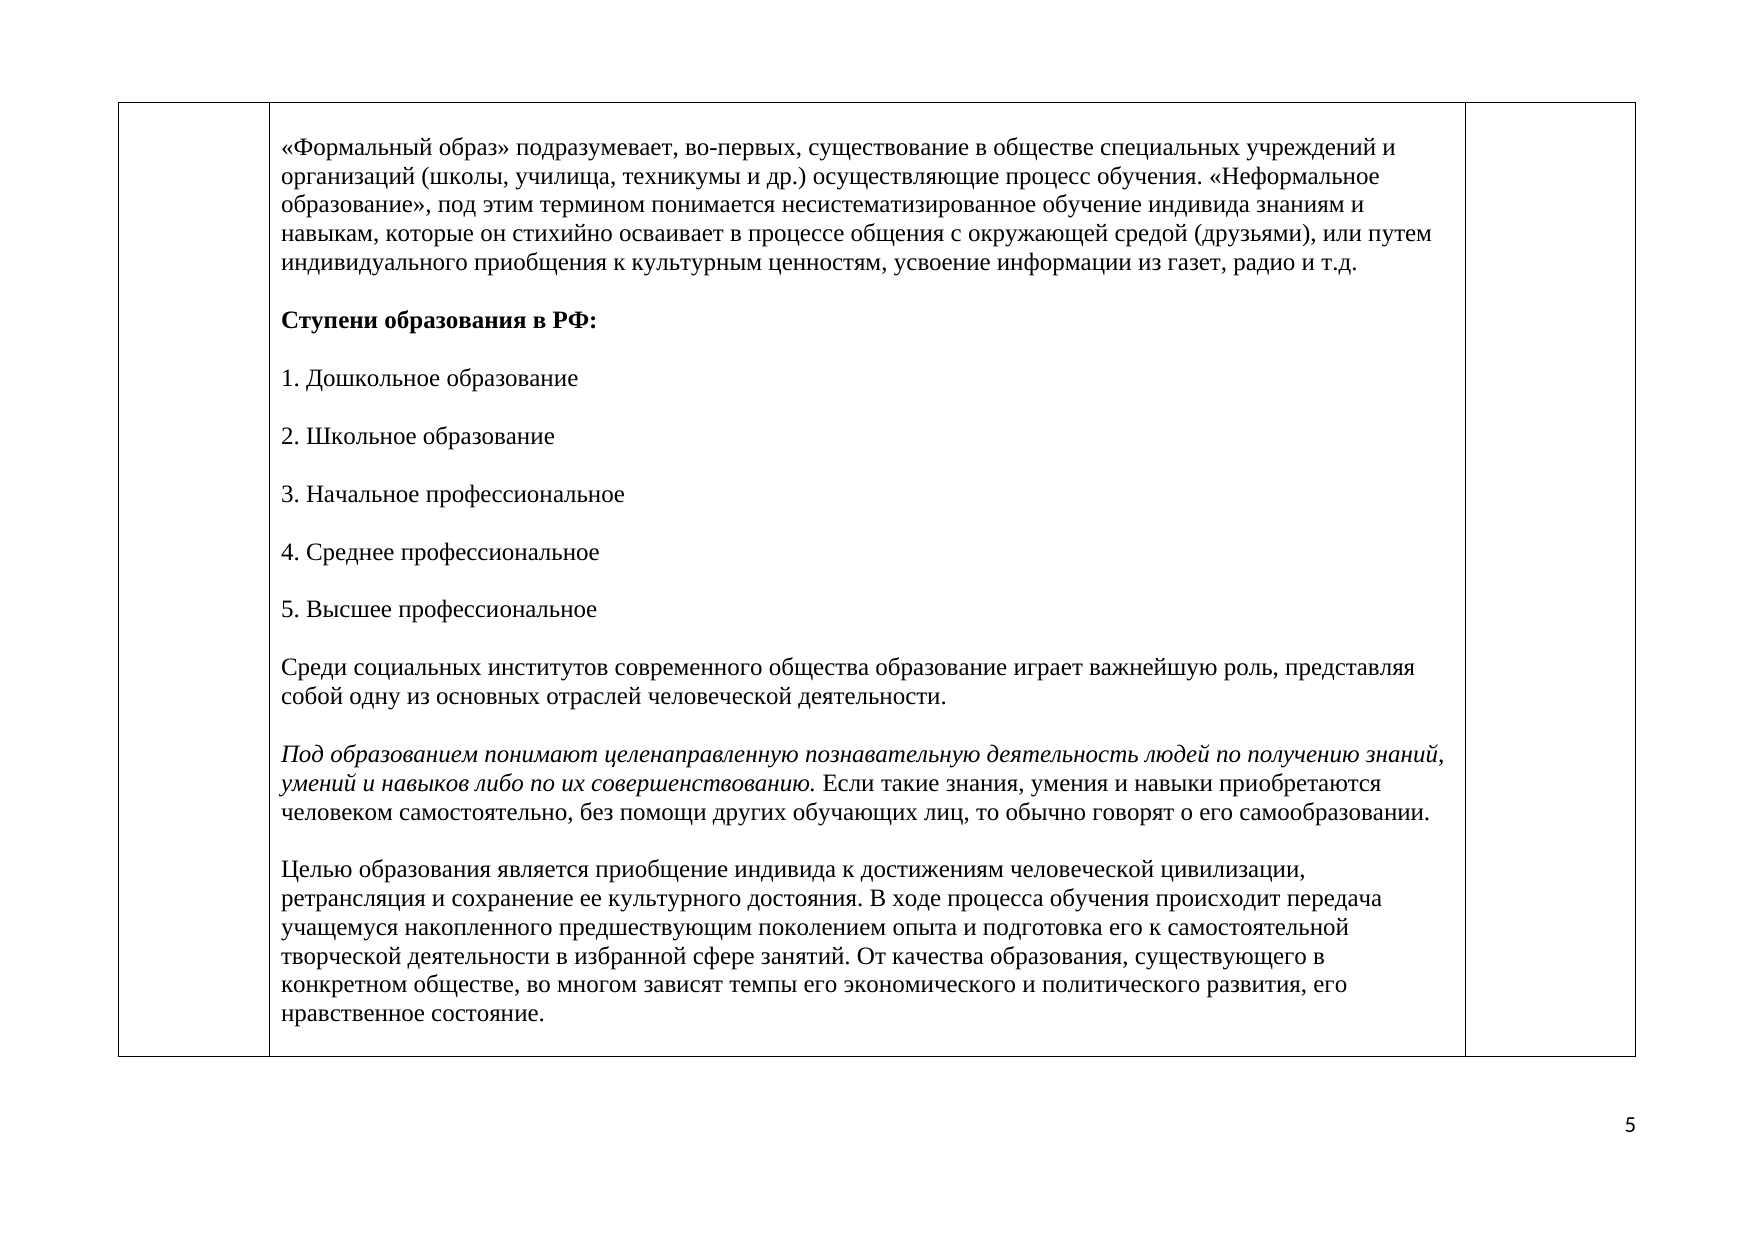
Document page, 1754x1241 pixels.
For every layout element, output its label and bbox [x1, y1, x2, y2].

table_cell [119, 103, 269, 1056]
table_cell [1466, 103, 1635, 1056]
table_cell [270, 103, 1465, 1056]
